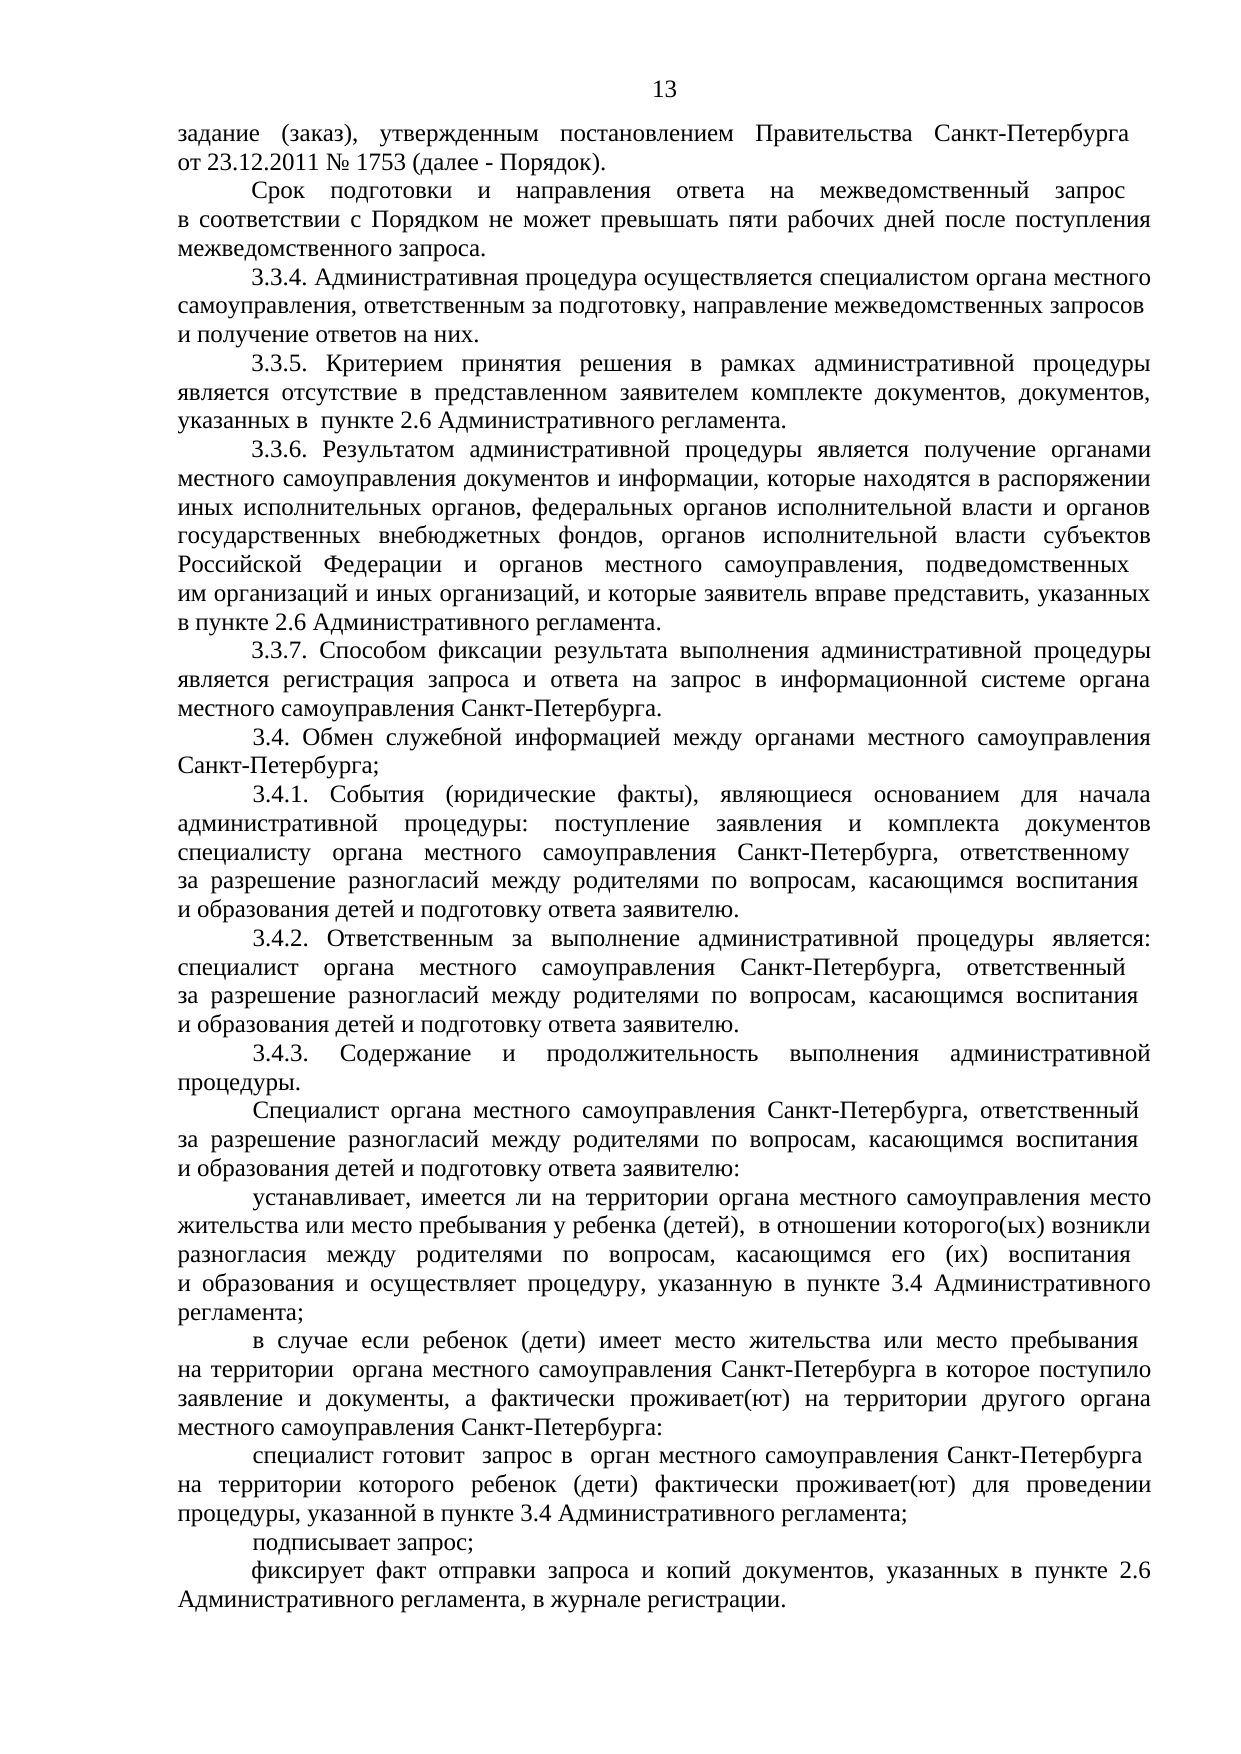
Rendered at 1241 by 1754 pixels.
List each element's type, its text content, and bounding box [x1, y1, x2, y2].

text 3.3.5. Критерием принятия решения в рамках административной процедуры является отсутствие в представленном заявителем комплекте документов, документов, указанных в пункте 2.6 Административного регламента. [177, 348, 1152, 434]
text 3.4.3. Содержание и продолжительность выполнения административной процедуры. [177, 1038, 1152, 1096]
text Специалист органа местного самоуправления Санкт-Петербурга, ответственный за разрешение разногласий между родителями по вопросам, касающимся воспитания и образования детей и подготовку ответа заявителю: [177, 1096, 1152, 1182]
text Срок подготовки и направления ответа на межведомственный запрос в соответствии с Порядком не может превышать пяти рабочих дней после поступления межведомственного запроса. [177, 176, 1152, 262]
text фиксирует факт отправки запроса и копий документов, указанных в пункте 2.6 Административного регламента, в журнале регистрации. [177, 1556, 1152, 1613]
text устанавливает, имеется ли на территории органа местного самоуправления место жительства или место пребывания у ребенка (детей), в отношении которого(ых) возникли разногласия между родителями по вопросам, касающимся его (их) воспитания и образования и осуществляет процедуру, указанную в пункте 3.4 Административного регламента; [177, 1182, 1152, 1326]
text подписывает запрос; [177, 1527, 1152, 1556]
text 3.4.1. События (юридические факты), являющиеся основанием для начала административной процедуры: поступление заявления и комплекта документов специалисту органа местного самоуправления Санкт-Петербурга, ответственному за разрешение разногласий между родителями по вопросам, касающимся воспитания и образования детей и подготовку ответа заявителю. [177, 779, 1152, 923]
text 3.3.4. Административная процедура осуществляется специалистом органа местного самоуправления, ответственным за подготовку, направление межведомственных запросов и получение ответов на них. [177, 262, 1152, 348]
text 3.3.7. Способом фиксации результата выполнения административной процедуры является регистрация запроса и ответа на запрос в информационной системе органа местного самоуправления Санкт-Петербурга. [177, 636, 1152, 722]
text специалист готовит запрос в орган местного самоуправления Санкт-Петербурга на территории которого ребенок (дети) фактически проживает(ют) для проведении процедуры, указанной в пункте 3.4 Административного регламента; [177, 1441, 1152, 1527]
text 3.4.2. Ответственным за выполнение административной процедуры является: специалист органа местного самоуправления Санкт-Петербурга, ответственный за разрешение разногласий между родителями по вопросам, касающимся воспитания и образования детей и подготовку ответа заявителю. [177, 923, 1152, 1038]
text в случае если ребенок (дети) имеет место жительства или место пребывания на территории органа местного самоуправления Санкт-Петербурга в которое поступило заявление и документы, а фактически проживает(ют) на территории другого органа местного самоуправления Санкт-Петербурга: [177, 1326, 1152, 1441]
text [177, 118, 1152, 176]
text 3.3.6. Результатом административной процедуры является получение органами местного самоуправления документов и информации, которые находятся в распоряжении иных исполнительных органов, федеральных органов исполнительной власти и органов государственных внебюджетных фондов, органов исполнительной власти субъектов Российской Федерации и органов местного самоуправления, подведомственных им организаций и иных организаций, и которые заявитель вправе представить, указанных в пункте 2.6 Административного регламента. [177, 434, 1152, 636]
text 3.4. Обмен служебной информацией между органами местного самоуправления Санкт-Петербурга; [177, 722, 1152, 779]
